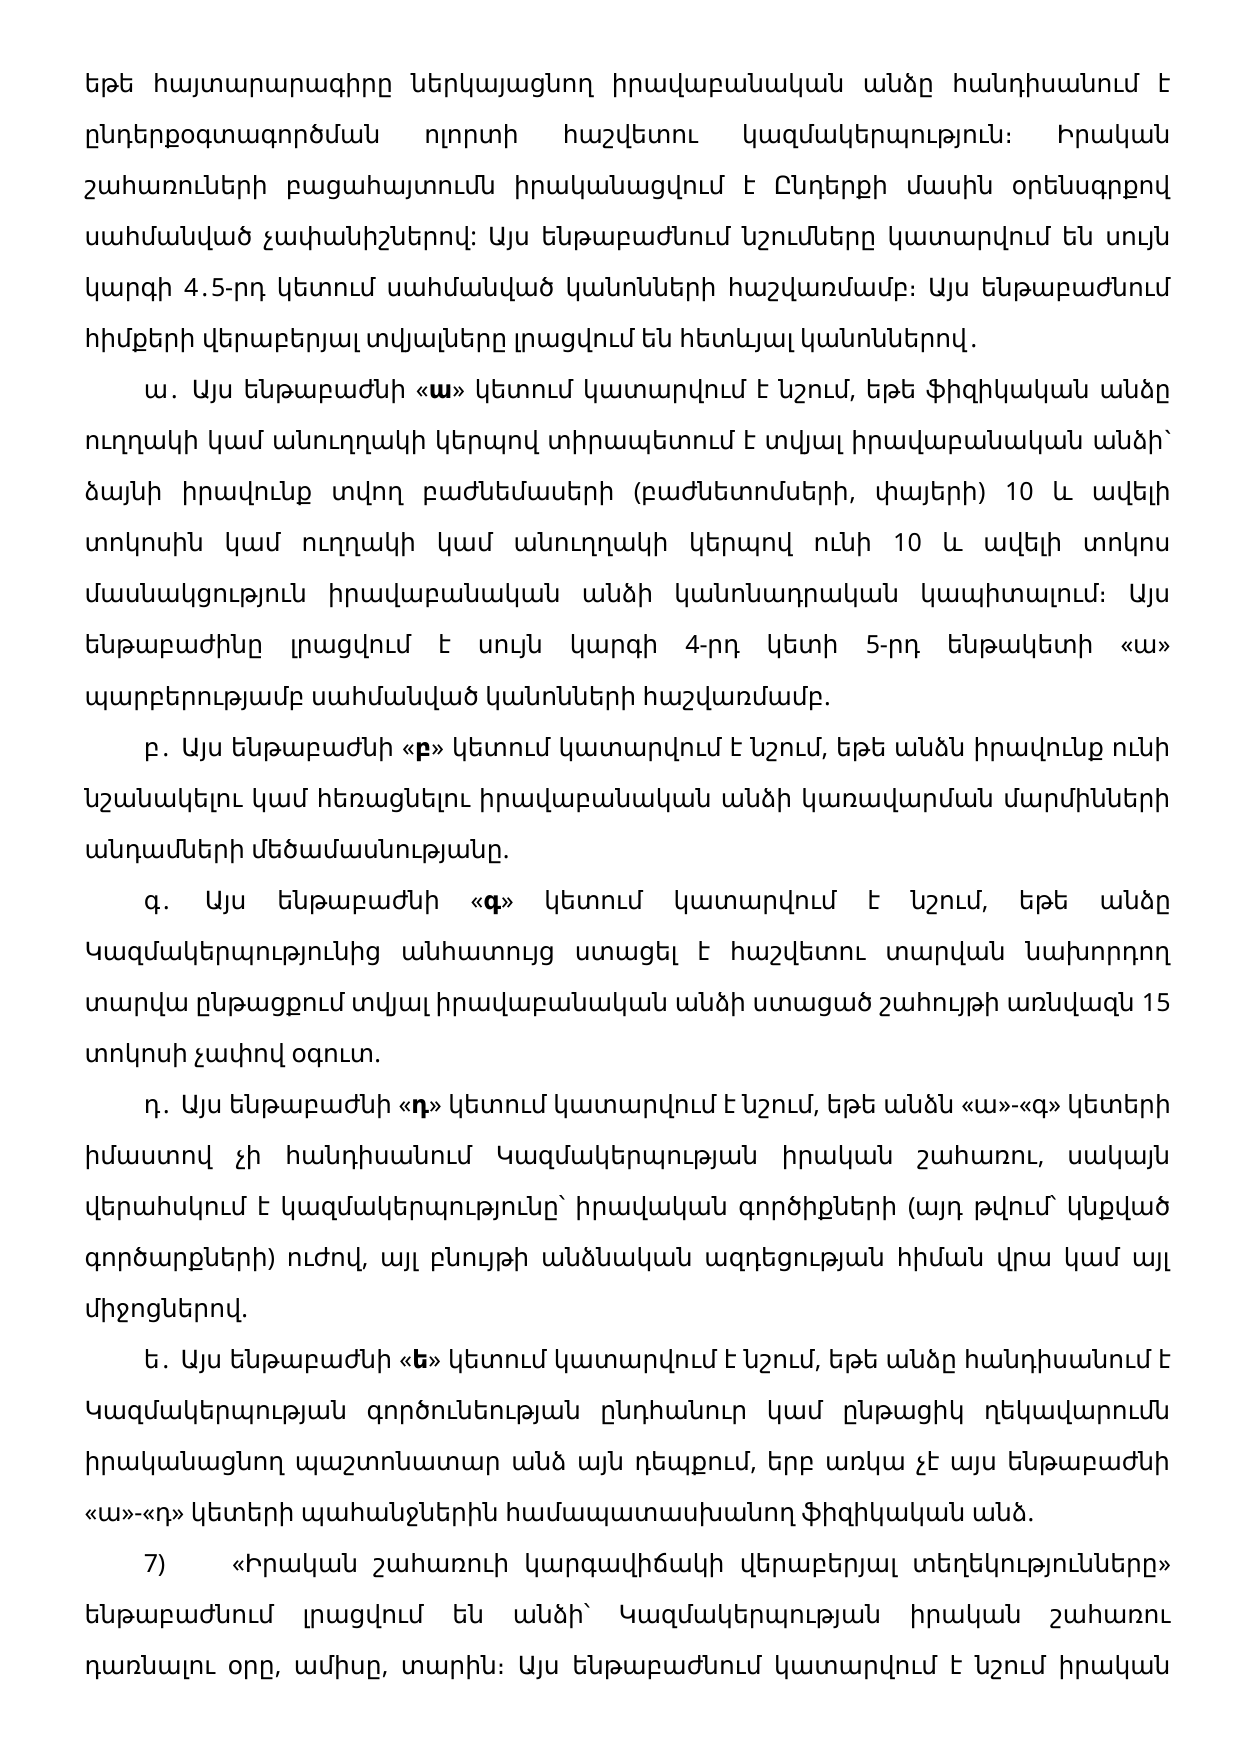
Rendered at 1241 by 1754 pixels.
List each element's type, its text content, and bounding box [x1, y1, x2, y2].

text բ․ Այս ենթաբաժնի «բ» կետում կատարվում է նշում, եթե անձն իրավունք ունի նշանակելու կամ հեռացնելու իրավաբանական անձի կառավարման մարմինների անդամների մեծամասնությանը. [84, 729, 1171, 865]
text ա․ Այս ենթաբաժնի «ա» կետում կատարվում է նշում, եթե ֆիզիկական անձը ուղղակի կամ անուղղակի կերպով տիրապետում է տվյալ իրավաբանական անձի` ձայնի իրավունք տվող բաժնեմասերի (բաժնետոմսերի, փայերի) 10 և ավելի տոկոսին կամ ուղղակի կամ անուղղակի կերպով ունի 10 և ավելի տոկոս մասնակցություն իրավաբանական անձի կանոնադրական կապիտալում։ Այս ենթաբաժինը լրացվում է սույն կարգի 4-րդ կետի 5-րդ ենթակետի «ա» պարբերությամբ սահմանված կանոնների հաշվառմամբ. [84, 372, 1171, 712]
text դ․ Այս ենթաբաժնի «դ» կետում կատարվում է նշում, եթե անձն «ա»-«գ» կետերի իմաստով չի հանդիսանում Կազմակերպության իրական շահառու, սակայն վերահսկում է կազմակերպությունը՝ իրավական գործիքների (այդ թվում՝ կնքված գործարքների) ուժով, այլ բնույթի անձնական ազդեցության հիման վրա կամ այլ միջոցներով. [84, 1086, 1171, 1325]
text ե․ Այս ենթաբաժնի «ե» կետում կատարվում է նշում, եթե անձը հանդիսանում է Կազմակերպության գործունեության ընդհանուր կամ ընթացիկ ղեկավարումն իրականացնող պաշտոնատար անձ այն դեպքում, երբ առկա չէ այս ենթաբաժնի «ա»-«դ» կետերի պահանջներին համապատասխանող ֆիզիկական անձ. [84, 1342, 1171, 1529]
text գ․ Այս ենթաբաժնի «գ» կետում կատարվում է նշում, եթե անձը Կազմակերպությունից անհատույց ստացել է հաշվետու տարվան նախորդող տարվա ընթացքում տվյալ իրավաբանական անձի ստացած շահույթի առնվազն 15 տոկոսի չափով օգուտ. [84, 882, 1171, 1069]
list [84, 1546, 1171, 1682]
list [84, 66, 1171, 355]
